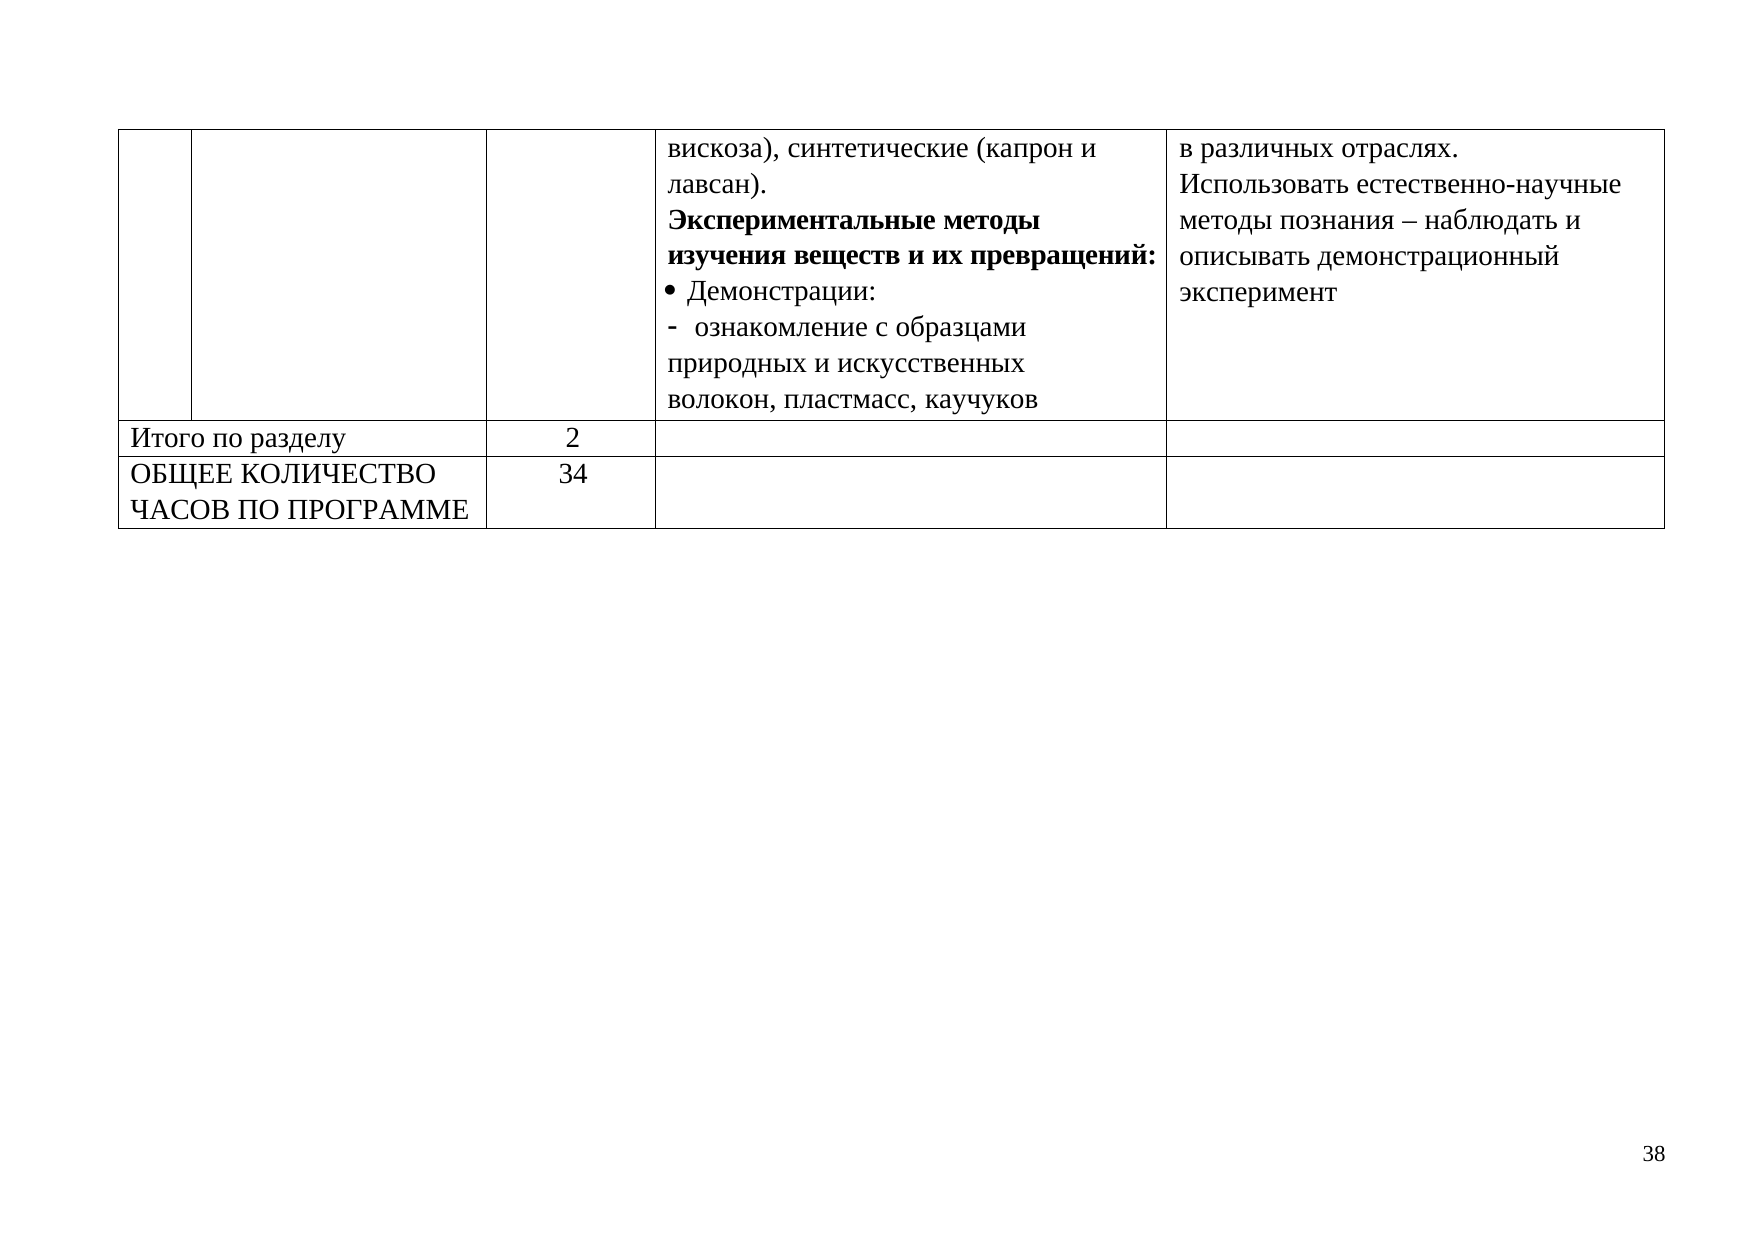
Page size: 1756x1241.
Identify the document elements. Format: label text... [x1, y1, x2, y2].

table_header в различных отраслях. Использовать естественно-научные методы познания – наблюдать и описывать демонстрационный эксперимент [1167, 130, 1664, 420]
table_header вискоза), синтетические (капрон и лавсан). Экспериментальные методы изучения веществ и их превращений: Демонстрации: ознакомление с образцами природных и искусственных волокон, пластмасс, каучуков [656, 130, 1166, 420]
table_header [192, 130, 486, 420]
table_cell [1167, 421, 1664, 456]
table_cell [656, 421, 1166, 456]
table_cell 2 [487, 421, 655, 456]
table_cell Итого по разделу [119, 421, 486, 456]
table_header [487, 130, 655, 420]
table_header [119, 130, 191, 420]
table_cell 34 [487, 457, 655, 528]
table_cell [656, 457, 1166, 528]
table_cell [1167, 457, 1664, 528]
table_cell ОБЩЕЕ КОЛИЧЕСТВО ЧАСОВ ПО ПРОГРАММЕ [119, 457, 486, 528]
